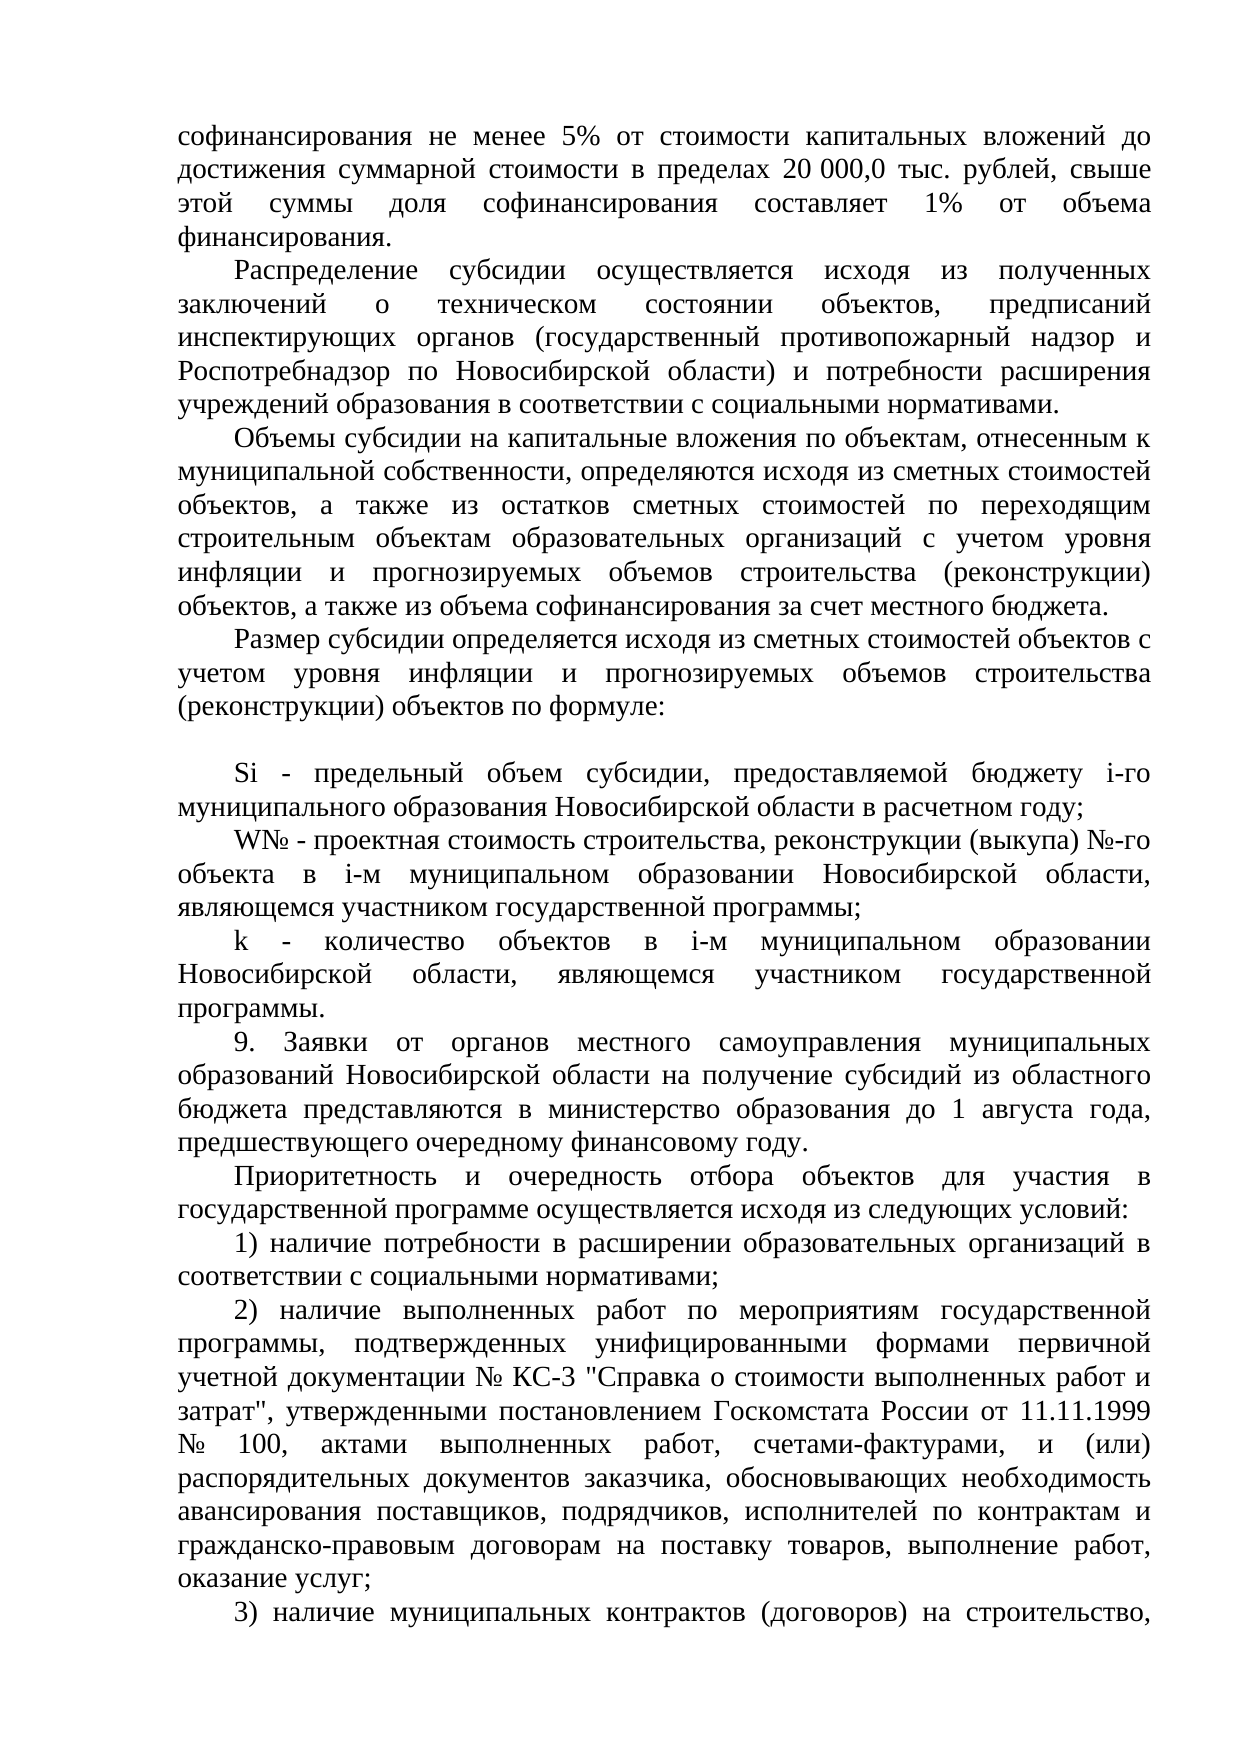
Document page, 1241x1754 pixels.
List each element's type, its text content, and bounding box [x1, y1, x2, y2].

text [177, 1594, 1152, 1627]
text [177, 118, 1152, 252]
text 9. Заявки от органов местного самоуправления муниципальных образований Новосибирской области на получение субсидий из областного бюджета представляются в министерство образования до 1 августа года, предшествующего очередному финансовому году. [177, 1024, 1152, 1158]
text Si - предельный объем субсидии, предоставляемой бюджету i-го муниципального образования Новосибирской области в расчетном году; [177, 755, 1152, 822]
text Распределение субсидии осуществляется исходя из полученных заключений о техническом состоянии объектов, предписаний инспектирующих органов (государственный противопожарный надзор и Роспотребнадзор по Новосибирской области) и потребности расширения учреждений образования в соответствии с социальными нормативами. [177, 252, 1152, 420]
text Объемы субсидии на капитальные вложения по объектам, отнесенным к муниципальной собственности, определяются исходя из сметных стоимостей объектов, а также из остатков сметных стоимостей по переходящим строительным объектам образовательных организаций с учетом уровня инфляции и прогнозируемых объемов строительства (реконструкции) объектов, а также из объема софинансирования за счет местного бюджета. [177, 420, 1152, 621]
text W№ - проектная стоимость строительства, реконструкции (выкупа) №-го объекта в i-м муниципальном образовании Новосибирской области, являющемся участником государственной программы; [177, 822, 1152, 923]
text Приоритетность и очередность отбора объектов для участия в государственной программе осуществляется исходя из следующих условий: [177, 1158, 1152, 1225]
text 1) наличие потребности в расширении образовательных организаций в соответствии с социальными нормативами; [177, 1225, 1152, 1292]
text k - количество объектов в i-м муниципальном образовании Новосибирской области, являющемся участником государственной программы. [177, 923, 1152, 1024]
text Размер субсидии определяется исходя из сметных стоимостей объектов с учетом уровня инфляции и прогнозируемых объемов строительства (реконструкции) объектов по формуле: [177, 621, 1152, 722]
text 2) наличие выполненных работ по мероприятиям государственной программы, подтвержденных унифицированными формами первичной учетной документации № КС-3 "Справка о стоимости выполненных работ и затрат", утвержденными постановлением Госкомстата России от 11.11.1999 № 100, актами выполненных работ, счетами-фактурами, и (или) распорядительных документов заказчика, обосновывающих необходимость авансирования поставщиков, подрядчиков, исполнителей по контрактам и гражданско-правовым договорам на поставку товаров, выполнение работ, оказание услуг; [177, 1292, 1152, 1594]
